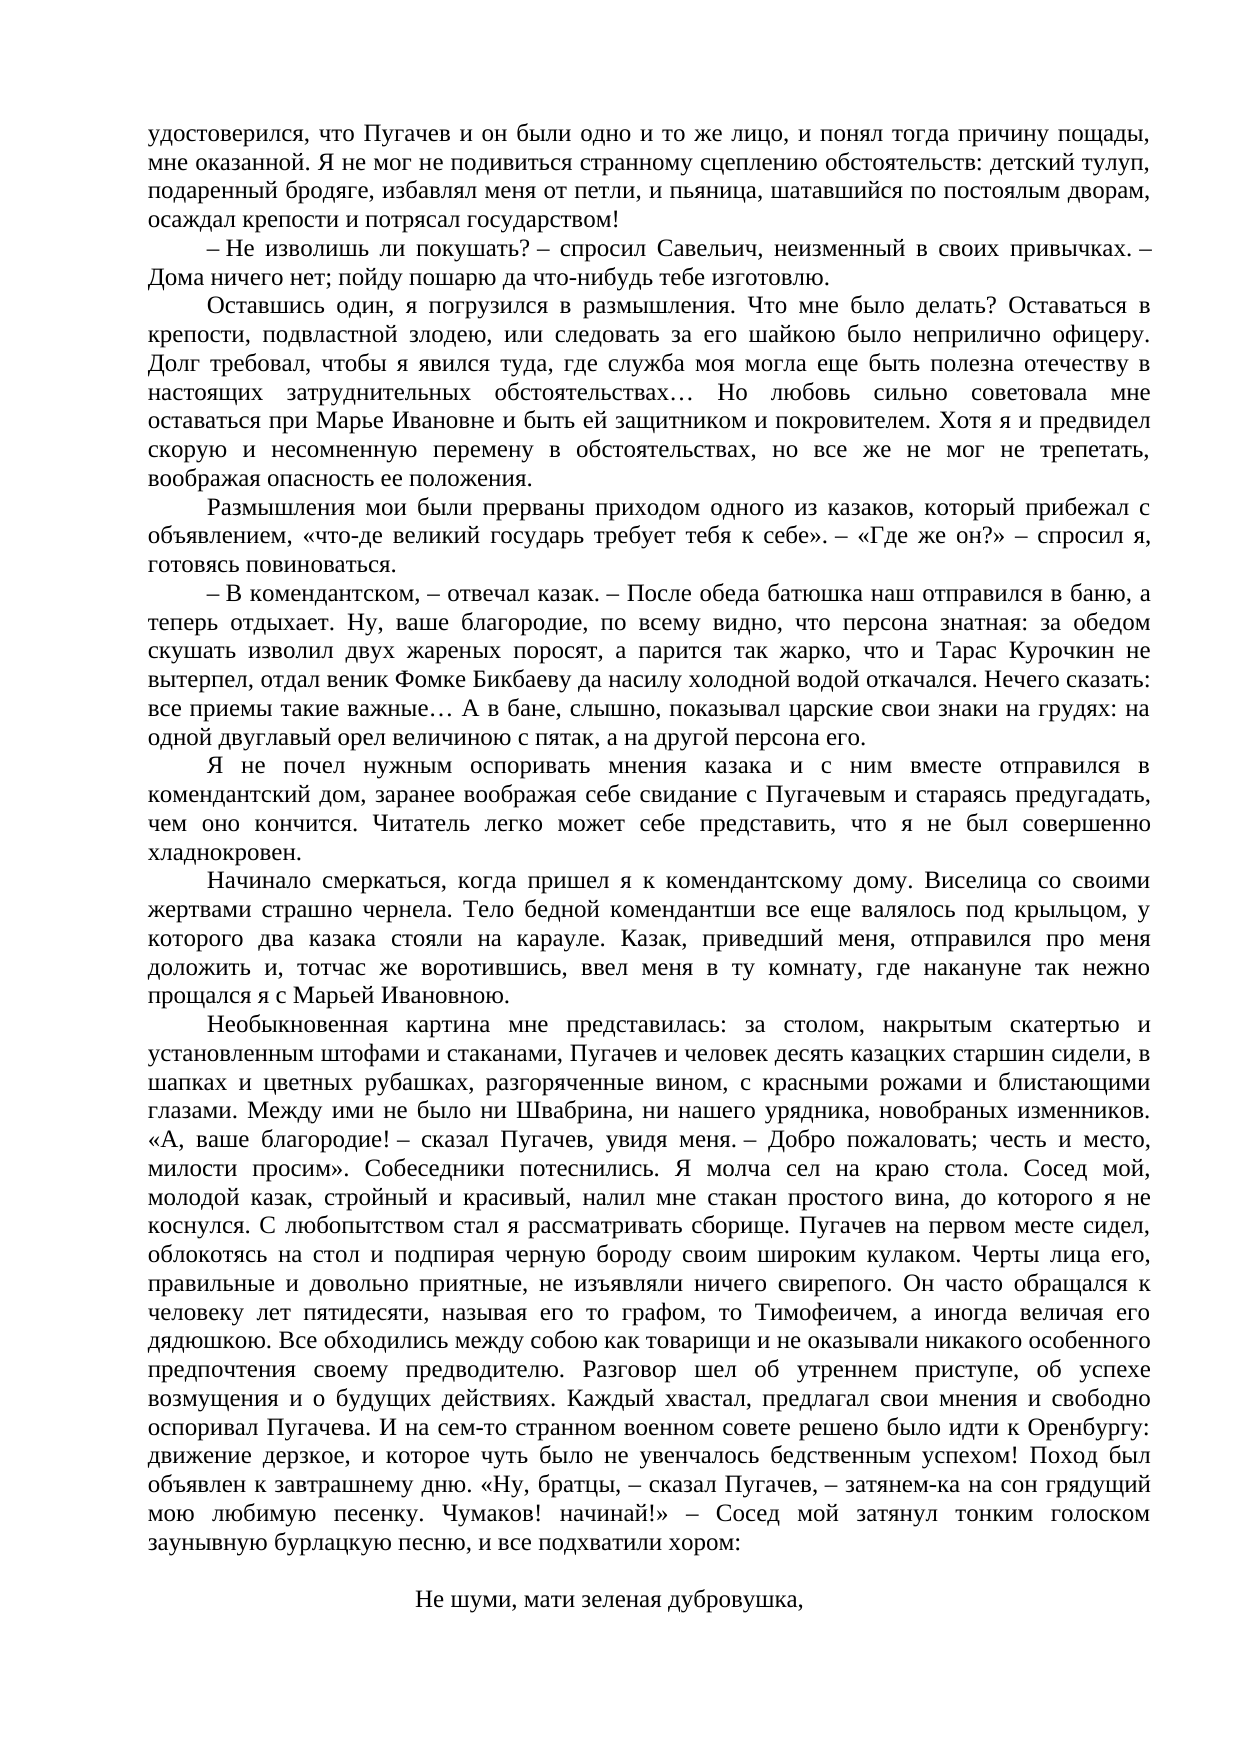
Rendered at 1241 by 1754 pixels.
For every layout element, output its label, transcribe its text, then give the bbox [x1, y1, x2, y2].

text Оставшись один, я погрузился в размышления. Что мне было делать? Оставаться в крепости, подвластной злодею, или следовать за его шайкою было неприлично офицеру. Долг требовал, чтобы я явился туда, где служба моя могла еще быть полезна отечеству в настоящих затруднительных обстоятельствах… Но любовь сильно советовала мне оставаться при Марье Ивановне и быть ей защитником и покровителем. Хотя я и предвидел скорую и несомненную перемену в обстоятельствах, но все же не мог не трепетать, воображая опасность ее положения. [148, 291, 1152, 492]
text Не шуми, мати зеленая дубровушка, [356, 1584, 1089, 1613]
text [148, 118, 1152, 233]
text Размышления мои были прерваны приходом одного из казаков, который прибежал с объявлением, «что-де великий государь требует тебя к себе». – «Где же он?» – спросил я, готовясь повиноваться. [148, 492, 1152, 578]
text Я не почел нужным оспоривать мнения казака и с ним вместе отправился в комендантский дом, заранее воображая себе свидание с Пугачевым и стараясь предугадать, чем оно кончится. Читатель легко может себе представить, что я не был совершенно хладнокровен. [148, 751, 1152, 866]
text – Не изволишь ли покушать? – спросил Савельич, неизменный в своих привычках. – Дома ничего нет; пойду пошарю да что-нибудь тебе изготовлю. [148, 233, 1152, 291]
text Начинало смеркаться, когда пришел я к комендантскому дому. Виселица со своими жертвами страшно чернела. Тело бедной комендантши все еще валялось под крыльцом, у которого два казака стояли на карауле. Казак, приведший меня, отправился про меня доложить и, тотчас же воротившись, ввел меня в ту комнату, где накануне так нежно прощался я с Марьей Ивановною. [148, 866, 1152, 1009]
text – В комендантском, – отвечал казак. – После обеда батюшка наш отправился в баню, а теперь отдыхает. Ну, ваше благородие, по всему видно, что персона знатная: за обедом скушать изволил двух жареных поросят, а парится так жарко, что и Тарас Курочкин не вытерпел, отдал веник Фомке Бикбаеву да насилу холодной водой откачался. Нечего сказать: все приемы такие важные… А в бане, слышно, показывал царские свои знаки на грудях: на одной двуглавый орел величиною с пятак, а на другой персона его. [148, 578, 1152, 751]
text Необыкновенная картина мне представилась: за столом, накрытым скатертью и установленным штофами и стаканами, Пугачев и человек десять казацких старшин сидели, в шапках и цветных рубашках, разгоряченные вином, с красными рожами и блистающими глазами. Между ими не было ни Швабрина, ни нашего урядника, новобраных изменников. «А, ваше благородие! – сказал Пугачев, увидя меня. – Добро пожаловать; честь и место, милости просим». Собеседники потеснились. Я молча сел на краю стола. Сосед мой, молодой казак, стройный и красивый, налил мне стакан простого вина, до которого я не коснулся. С любопытством стал я рассматривать сборище. Пугачев на первом месте сидел, облокотясь на стол и подпирая черную бороду своим широким кулаком. Черты лица его, правильные и довольно приятные, не изъявляли ничего свирепого. Он часто обращался к человеку лет пятидесяти, называя его то графом, то Тимофеичем, а иногда величая его дядюшкою. Все обходились между собою как товарищи и не оказывали никакого особенного предпочтения своему предводителю. Разговор шел об утреннем приступе, об успехе возмущения и о будущих действиях. Каждый хвастал, предлагал свои мнения и свободно оспоривал Пугачева. И на сем-то странном военном совете решено было идти к Оренбургу: движение дерзкое, и которое чуть было не увенчалось бедственным успехом! Поход был объявлен к завтрашнему дню. «Ну, братцы, – сказал Пугачев, – затянем-ка на сон грядущий мою любимую песенку. Чумаков! начинай!» – Сосед мой затянул тонким голоском заунывную бурлацкую песню, и все подхватили хором: [148, 1009, 1152, 1556]
